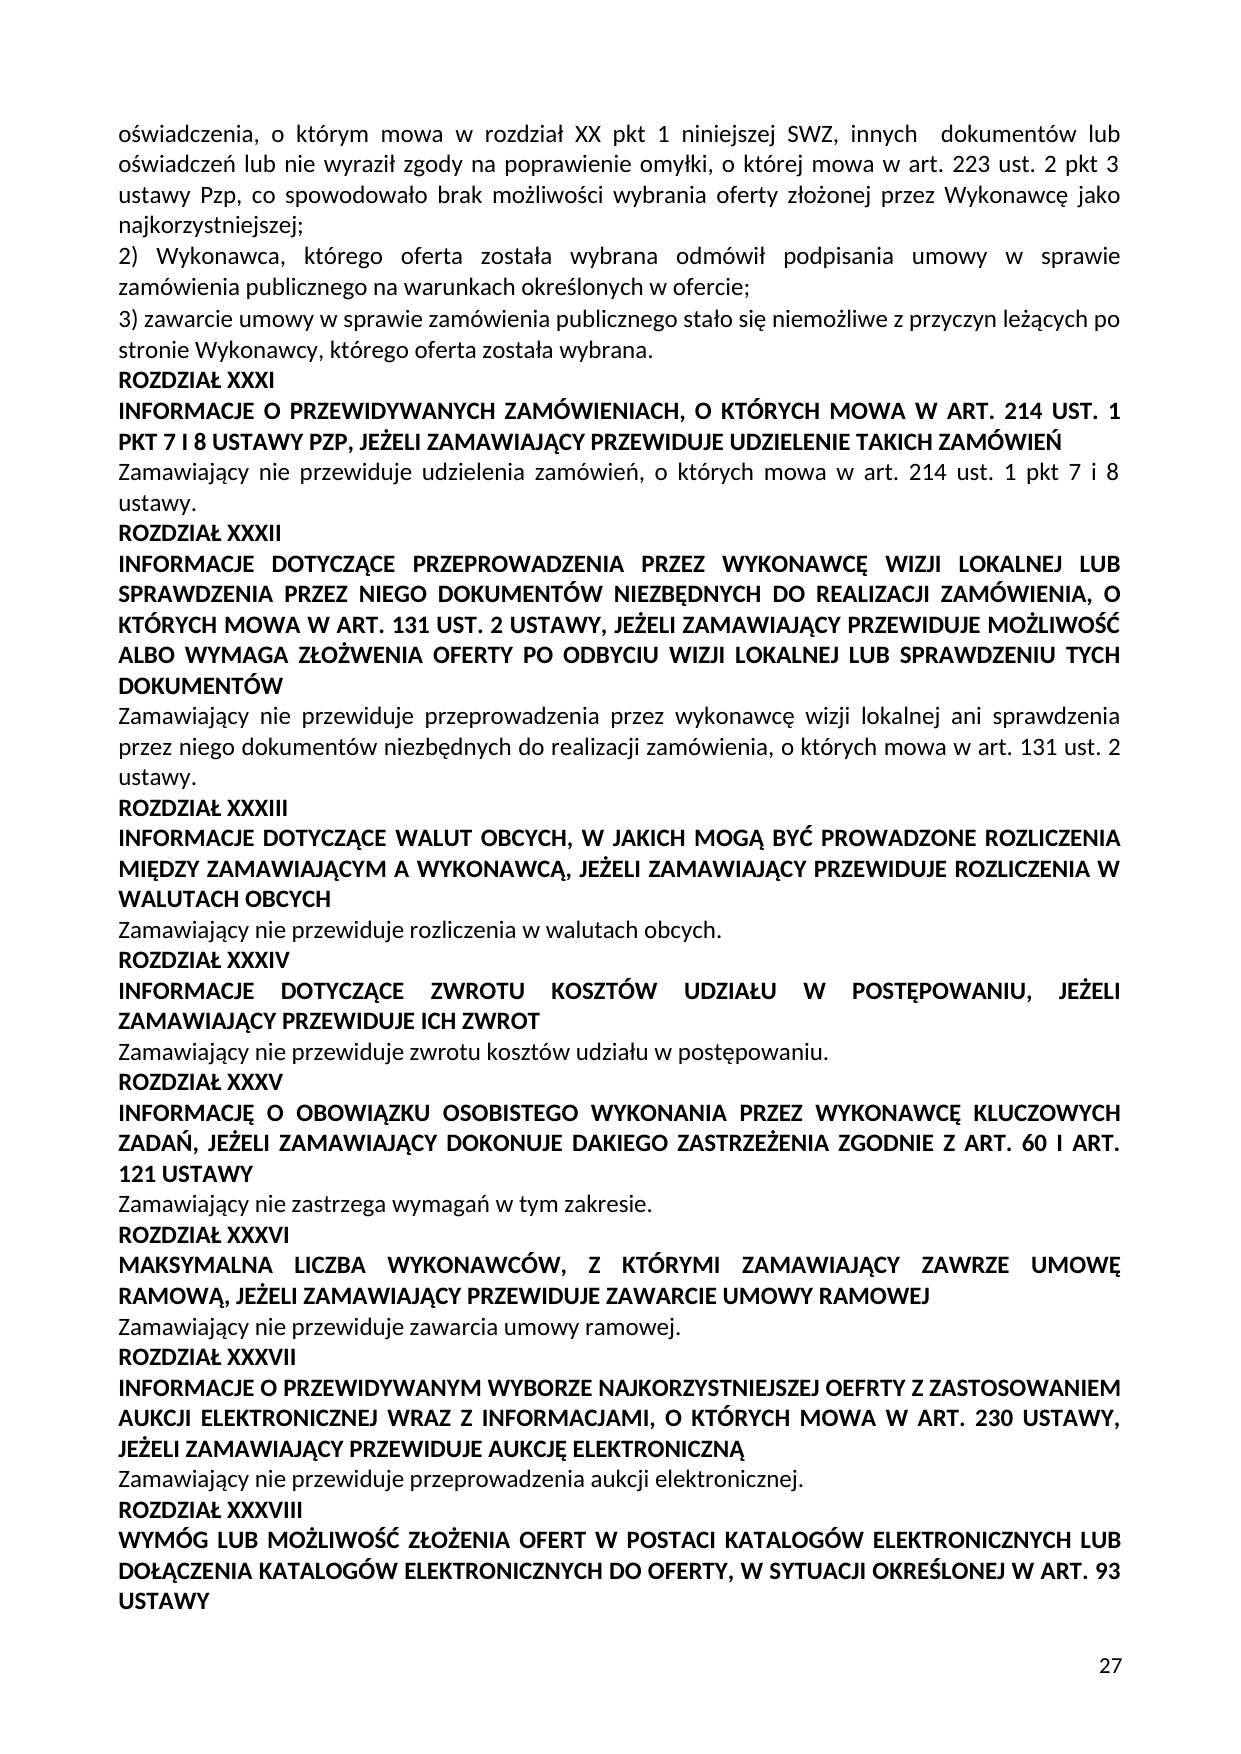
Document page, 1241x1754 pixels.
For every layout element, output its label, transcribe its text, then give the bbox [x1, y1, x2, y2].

text INFORMACJĘ O OBOWIĄZKU OSOBISTEGO WYKONANIA PRZEZ WYKONAWCĘ KLUCZOWYCH ZADAŃ, JEŻELI ZAMAWIAJĄCY DOKONUJE DAKIEGO ZASTRZEŻENIA ZGODNIE Z ART. 60 I ART. 121 USTAWY [118, 1097, 1122, 1189]
text 2) Wykonawca, którego oferta została wybrana odmówił podpisania umowy w sprawie zamówienia publicznego na warunkach określonych w ofercie; [118, 240, 1122, 301]
text ROZDZIAŁ XXXVI [118, 1219, 1122, 1250]
text Zamawiający nie przewiduje rozliczenia w walutach obcych. [118, 914, 1122, 944]
text Zamawiający nie przewiduje przeprowadzenia aukcji elektronicznej. [118, 1463, 1122, 1494]
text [118, 118, 1122, 240]
text MAKSYMALNA LICZBA WYKONAWCÓW, Z KTÓRYMI ZAMAWIAJĄCY ZAWRZE UMOWĘ RAMOWĄ, JEŻELI ZAMAWIAJĄCY PRZEWIDUJE ZAWARCIE UMOWY RAMOWEJ [118, 1250, 1122, 1311]
text ROZDZIAŁ XXXIV [118, 944, 1122, 975]
text ROZDZIAŁ XXXI [118, 364, 1122, 395]
text ROZDZIAŁ XXXII [118, 517, 1122, 548]
text ROZDZIAŁ XXXV [118, 1067, 1122, 1097]
text Zamawiający nie zastrzega wymagań w tym zakresie. [118, 1189, 1122, 1219]
text 3) zawarcie umowy w sprawie zamówienia publicznego stało się niemożliwe z przyczyn leżących po stronie Wykonawcy, którego oferta została wybrana. [118, 303, 1122, 364]
text Zamawiający nie przewiduje zwrotu kosztów udziału w postępowaniu. [118, 1036, 1122, 1067]
text ROZDZIAŁ XXXIII [118, 792, 1122, 822]
text ROZDZIAŁ XXXVIII [118, 1494, 1122, 1524]
text Zamawiający nie przewiduje zawarcia umowy ramowej. [118, 1311, 1122, 1341]
text INFORMACJE O PRZEWIDYWANYM WYBORZE NAJKORZYSTNIEJSZEJ OEFRTY Z ZASTOSOWANIEM AUKCJI ELEKTRONICZNEJ WRAZ Z INFORMACJAMI, O KTÓRYCH MOWA W ART. 230 USTAWY, JEŻELI ZAMAWIAJĄCY PRZEWIDUJE AUKCJĘ ELEKTRONICZNĄ [118, 1372, 1122, 1463]
text WYMÓG LUB MOŻLIWOŚĆ ZŁOŻENIA OFERT W POSTACI KATALOGÓW ELEKTRONICZNYCH LUB DOŁĄCZENIA KATALOGÓW ELEKTRONICZNYCH DO OFERTY, W SYTUACJI OKREŚLONEJ W ART. 93 USTAWY [118, 1524, 1122, 1616]
text Zamawiający nie przewiduje przeprowadzenia przez wykonawcę wizji lokalnej ani sprawdzenia przez niego dokumentów niezbędnych do realizacji zamówienia, o których mowa w art. 131 ust. 2 ustawy. [118, 700, 1122, 792]
text ROZDZIAŁ XXXVII [118, 1341, 1122, 1372]
text INFORMACJE O PRZEWIDYWANYCH ZAMÓWIENIACH, O KTÓRYCH MOWA W ART. 214 UST. 1 PKT 7 I 8 USTAWY PZP, JEŻELI ZAMAWIAJĄCY PRZEWIDUJE UDZIELENIE TAKICH ZAMÓWIEŃ [118, 395, 1122, 456]
text INFORMACJE DOTYCZĄCE WALUT OBCYCH, W JAKICH MOGĄ BYĆ PROWADZONE ROZLICZENIA MIĘDZY ZAMAWIAJĄCYM A WYKONAWCĄ, JEŻELI ZAMAWIAJĄCY PRZEWIDUJE ROZLICZENIA W WALUTACH OBCYCH [118, 822, 1122, 914]
text INFORMACJE DOTYCZĄCE ZWROTU KOSZTÓW UDZIAŁU W POSTĘPOWANIU, JEŻELI ZAMAWIAJĄCY PRZEWIDUJE ICH ZWROT [118, 975, 1122, 1036]
text INFORMACJE DOTYCZĄCE PRZEPROWADZENIA PRZEZ WYKONAWCĘ WIZJI LOKALNEJ LUB SPRAWDZENIA PRZEZ NIEGO DOKUMENTÓW NIEZBĘDNYCH DO REALIZACJI ZAMÓWIENIA, O KTÓRYCH MOWA W ART. 131 UST. 2 USTAWY, JEŻELI ZAMAWIAJĄCY PRZEWIDUJE MOŻLIWOŚĆ ALBO WYMAGA ZŁOŻWENIA OFERTY PO ODBYCIU WIZJI LOKALNEJ LUB SPRAWDZENIU TYCH DOKUMENTÓW [118, 548, 1122, 700]
text Zamawiający nie przewiduje udzielenia zamówień, o których mowa w art. 214 ust. 1 pkt 7 i 8 ustawy. [118, 456, 1122, 517]
